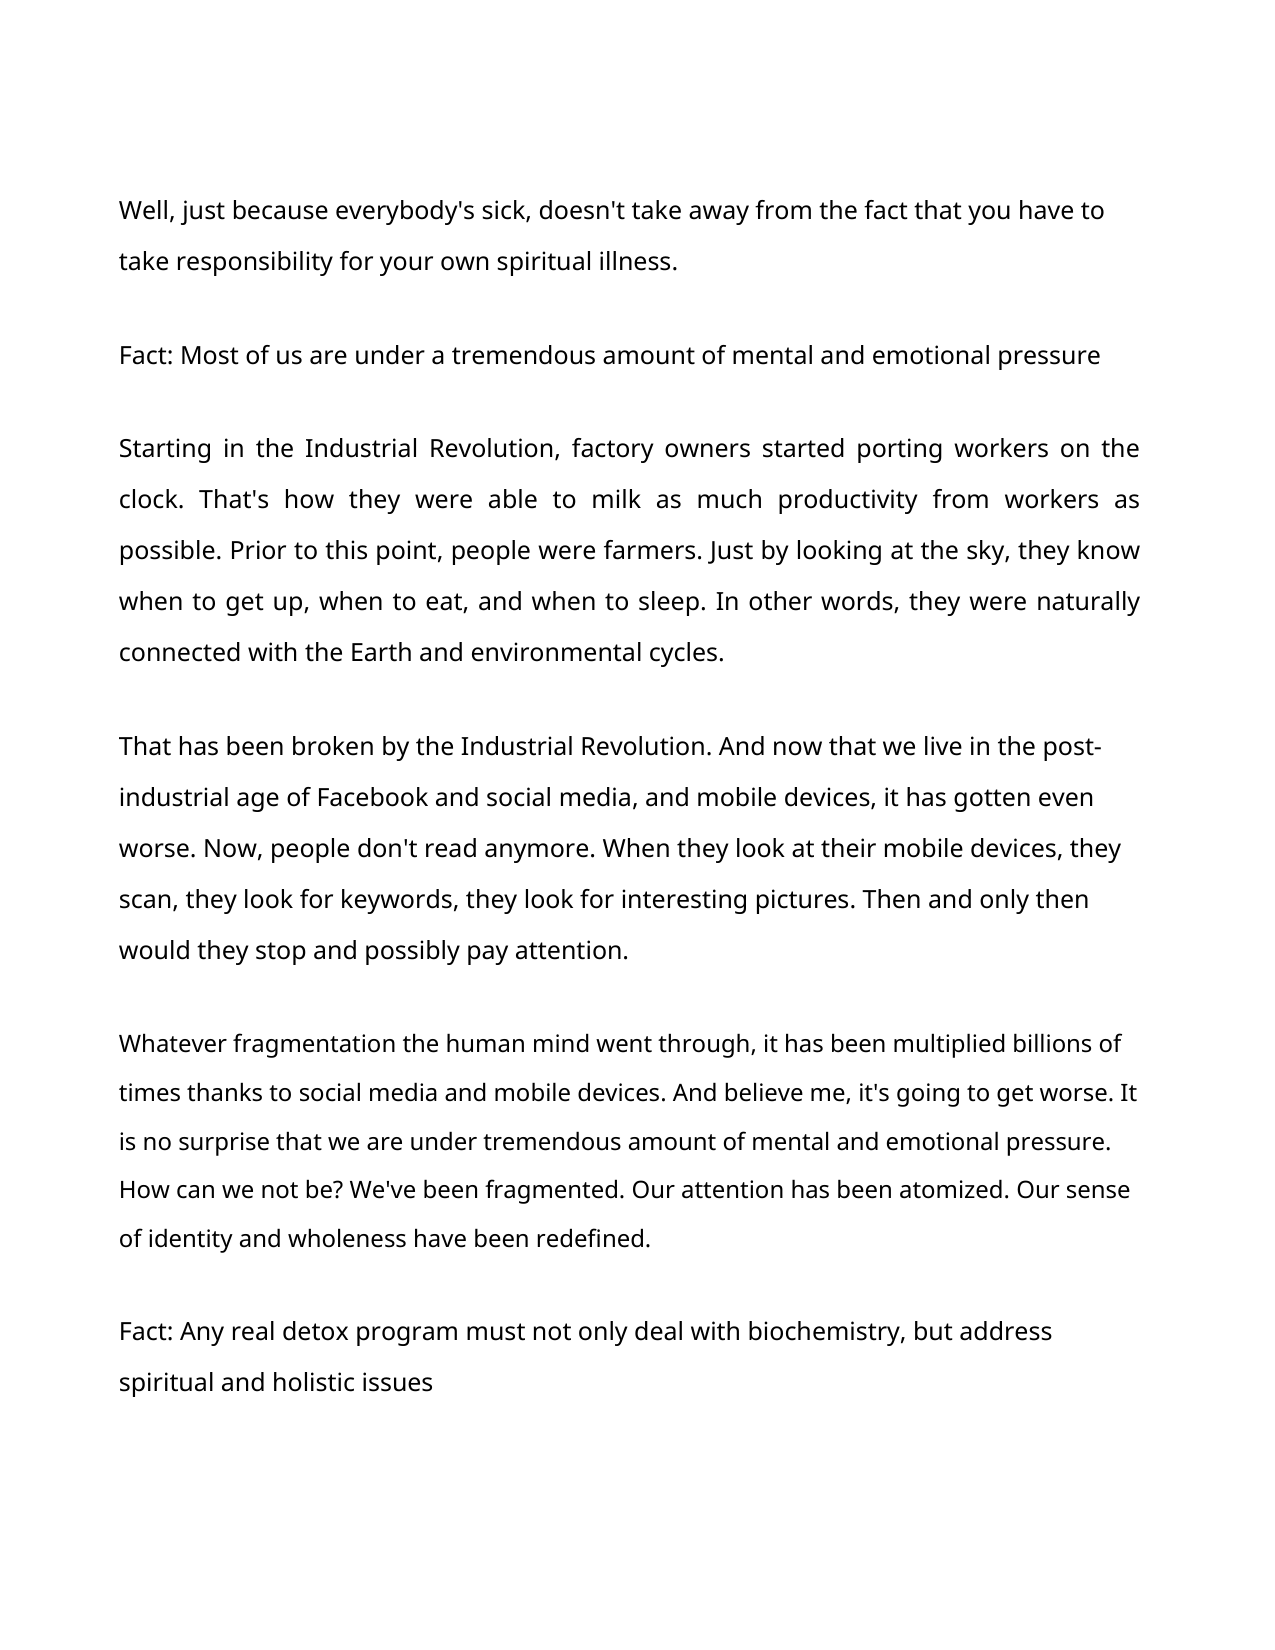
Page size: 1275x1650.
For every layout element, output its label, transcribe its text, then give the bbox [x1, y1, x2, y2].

text Fact: Most of us are under a tremendous amount of mental and emotional pressure [119, 337, 1156, 371]
text Fact: Any real detox program must not only deal with biochemistry, but address spiritual and holistic issues [119, 1313, 1125, 1398]
text That has been broken by the Industrial Revolution. And now that we live in the post-industrial age of Facebook and social media, and mobile devices, it has gotten even worse. Now, people don't read anymore. When they look at their mobile devices, they scan, they look for keywords, they look for interesting pictures. Then and only then would they stop and possibly pay attention. [119, 729, 1127, 967]
text Starting in the Industrial Revolution, factory owners started porting workers on the clock. That's how they were able to milk as much productivity from workers as possible. Prior to this point, people were farmers. Just by looking at the sky, they know when to get up, when to eat, and when to sleep. In other words, they were naturally connected with the Earth and environmental cycles. [119, 431, 1142, 669]
text Whatever fragmentation the human mind went through, it has been multiplied billions of times thanks to social media and mobile devices. And believe me, it's going to get worse. It is no surprise that we are under tremendous amount of mental and emotional pressure. How can we not be? We've been fragmented. Our attention has been atomized. Our sense of identity and wholeness have been redefined. [119, 1027, 1156, 1254]
text Well, just because everybody's sick, doesn't take away from the fact that you have to take responsibility for your own spiritual illness. [119, 193, 1152, 278]
